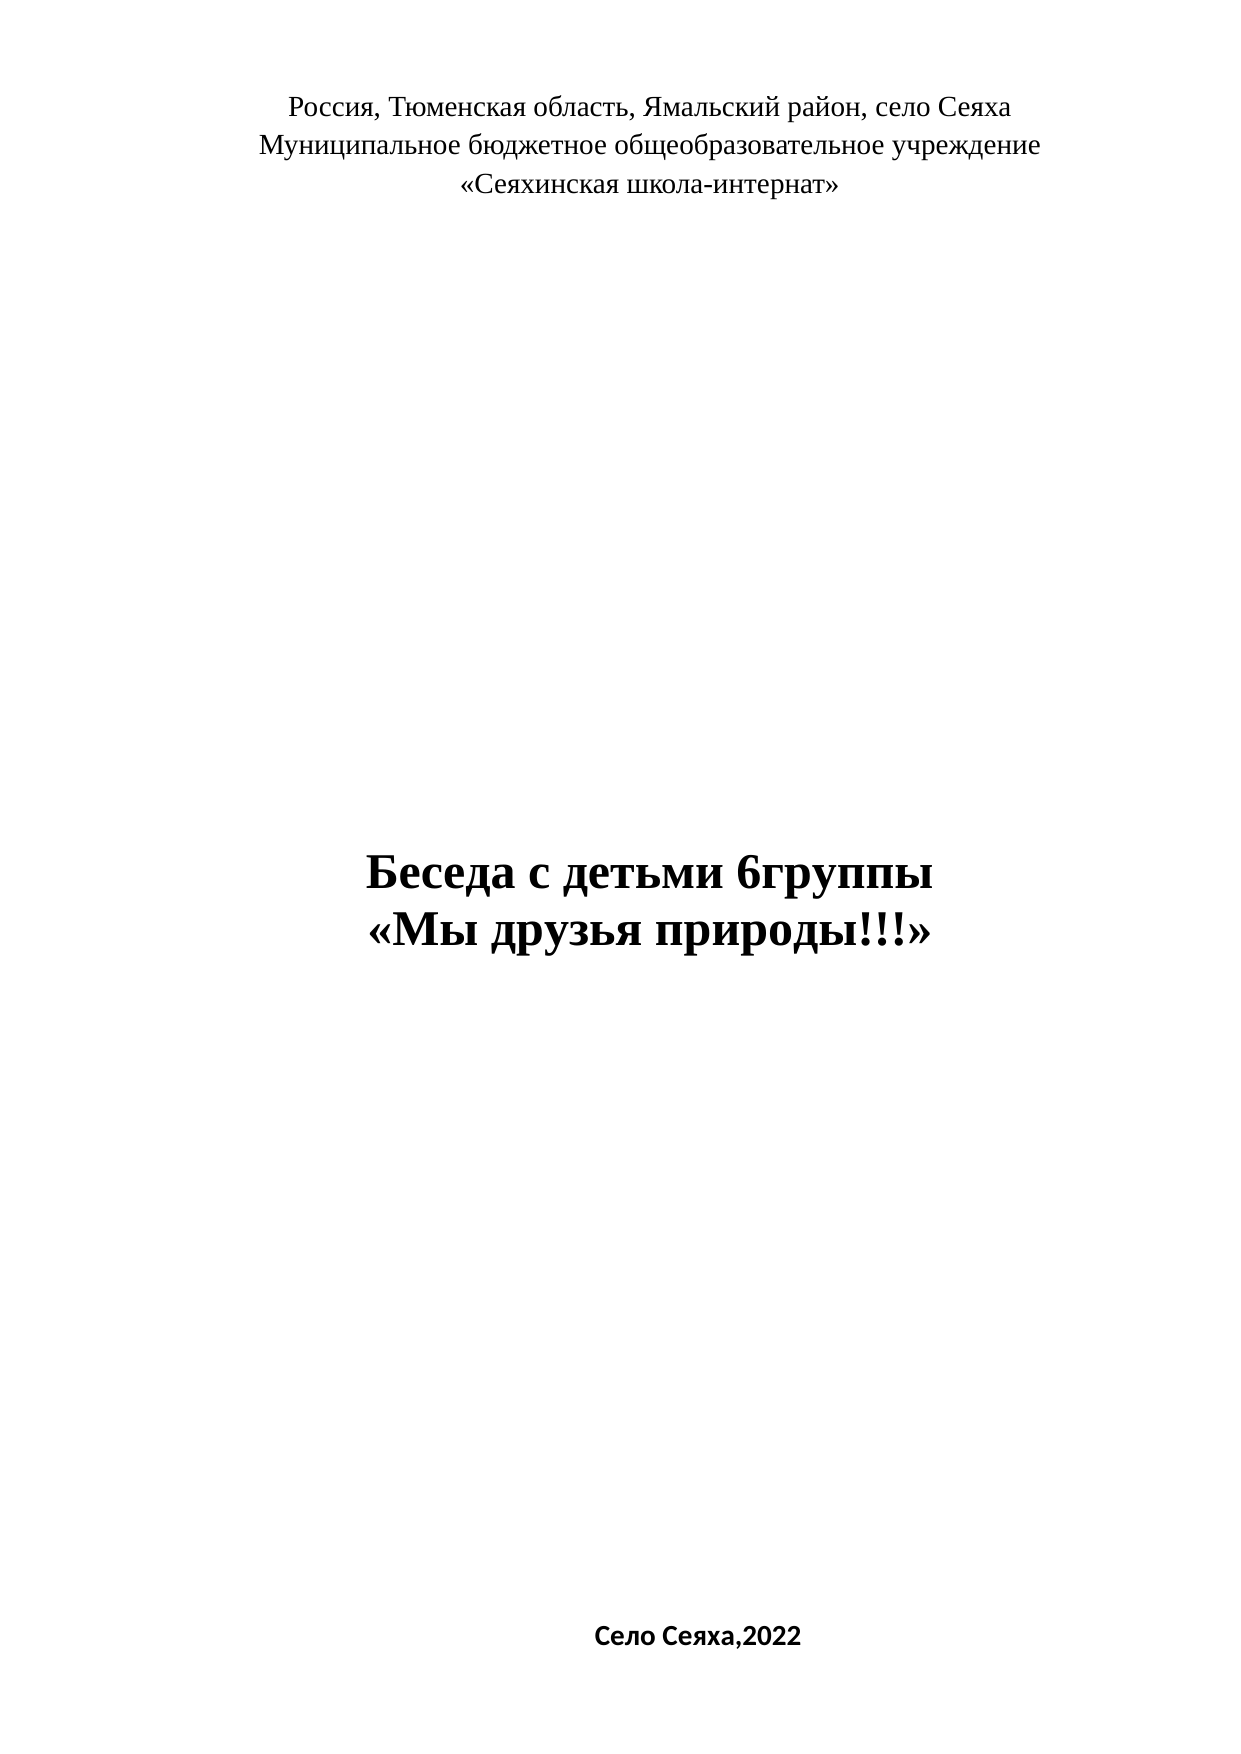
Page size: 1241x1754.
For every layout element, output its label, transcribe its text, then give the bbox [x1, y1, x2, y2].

text «Сеяхинская школа-интернат» [148, 166, 1152, 199]
text Муниципальное бюджетное общеобразовательное учреждение [148, 127, 1152, 161]
text Село Сеяха,2022 [148, 1617, 1152, 1653]
text Россия, Тюменская область, Ямальский район, село Сеяха [148, 89, 1152, 122]
text Беседа с детьми 6группы [148, 842, 1152, 899]
text «Мы друзья природы!!!» [148, 899, 1152, 957]
